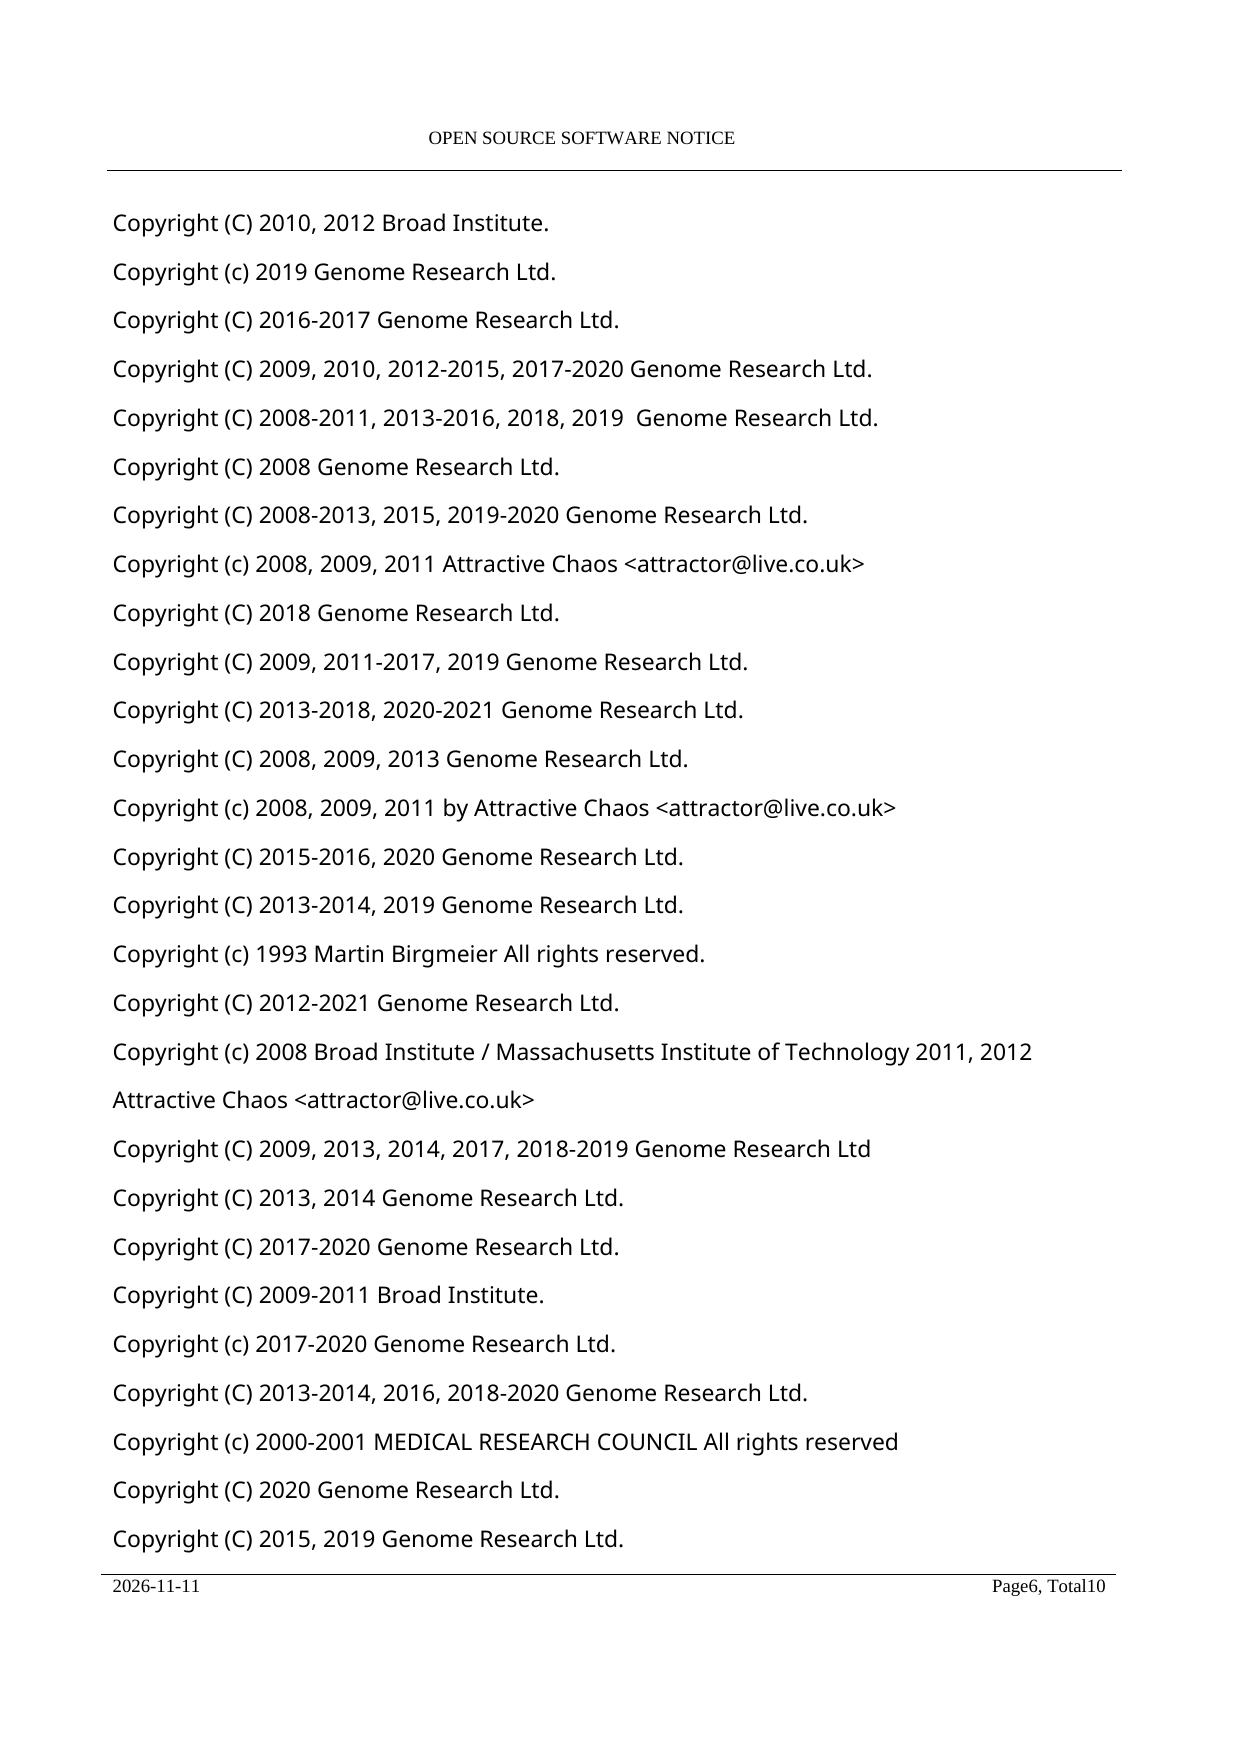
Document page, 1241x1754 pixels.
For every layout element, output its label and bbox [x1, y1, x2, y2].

text [112, 206, 1128, 1555]
